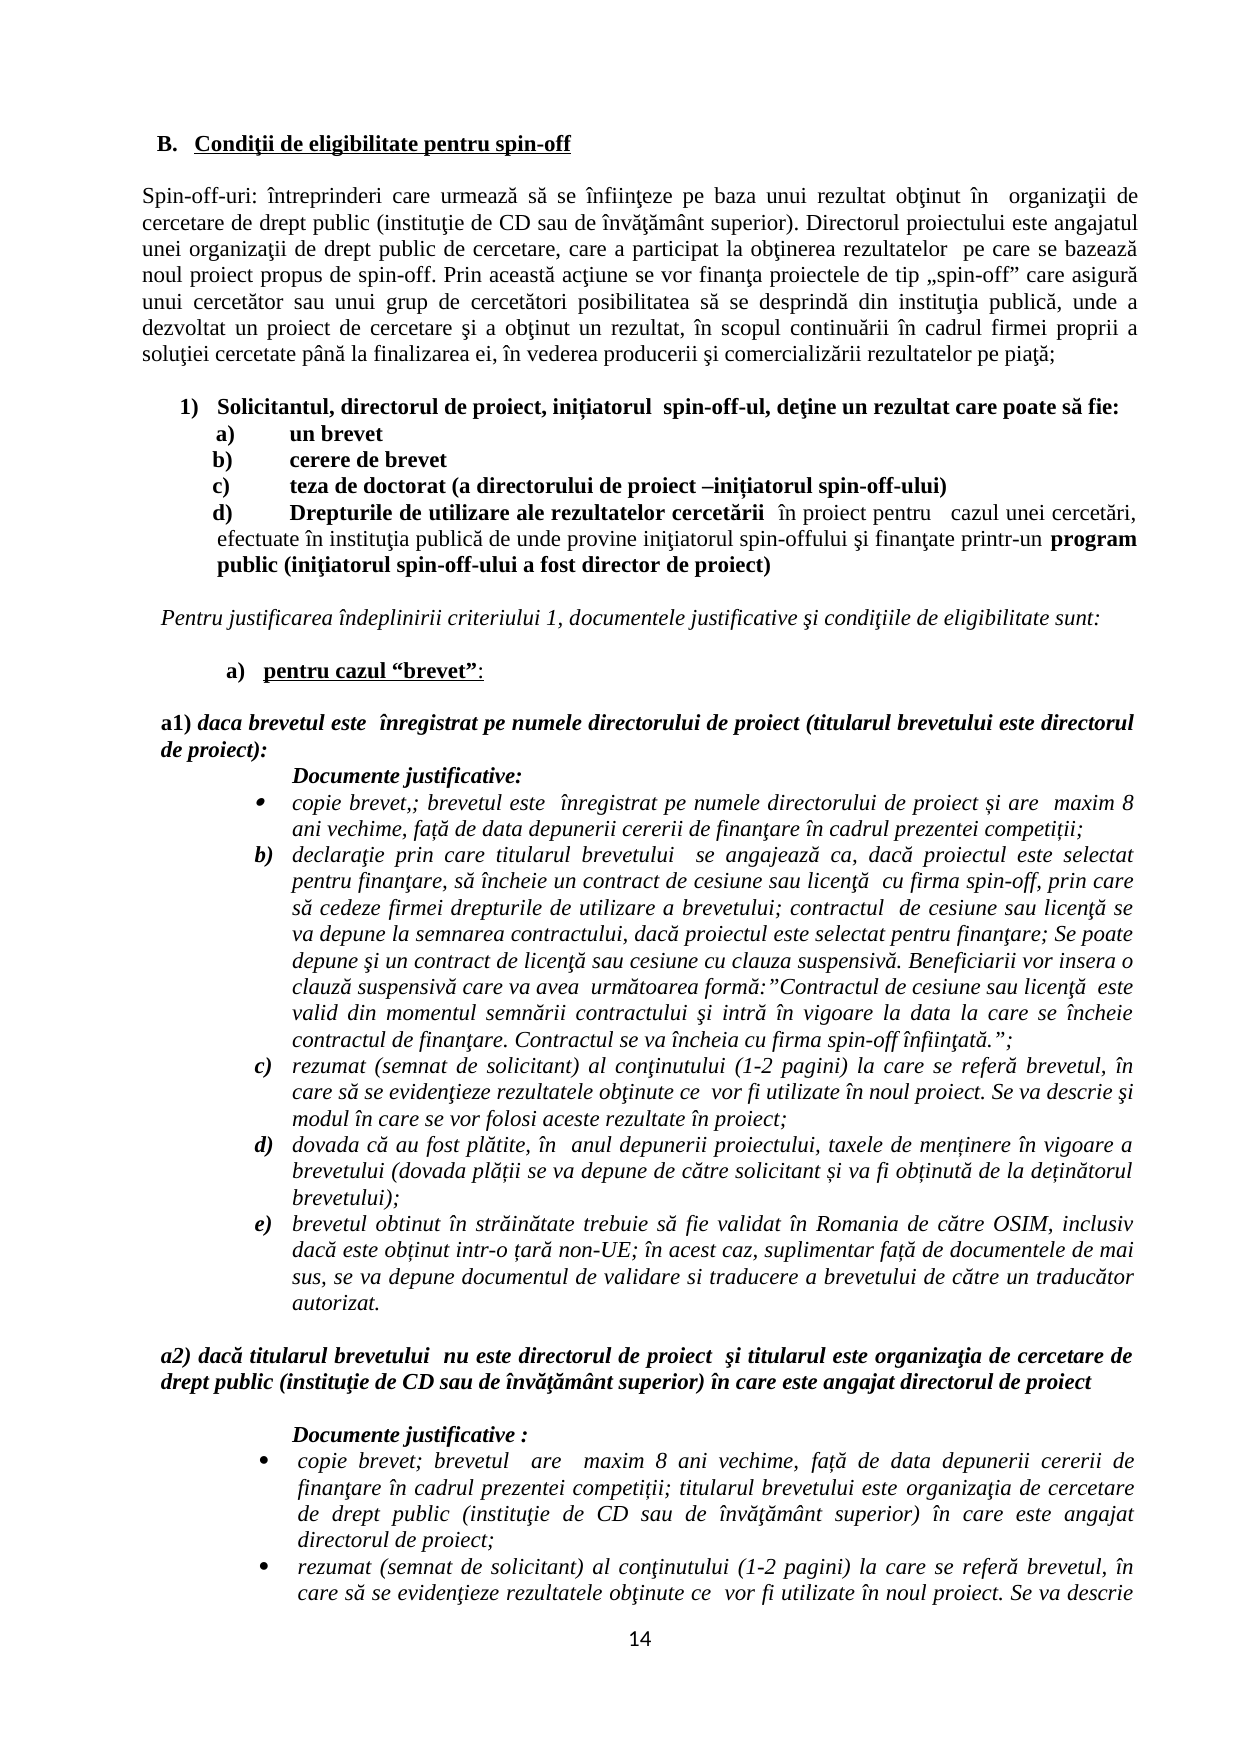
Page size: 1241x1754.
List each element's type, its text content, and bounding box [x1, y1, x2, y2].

list Solicitantul, directorul de proiect, inițiatorul spin-off-ul, deţine un rezultat care poate să fie: [179, 393, 1137, 419]
list Condiţii de eligibilitate pentru spin-off [157, 130, 1137, 156]
text Spin-off-uri: întreprinderi care urmează să se înfiinţeze pe baza unui rezultat obţinut în organizaţii de cercetare de drept public (instituţie de CD sau de învăţământ superior). Directorul proiectului este angajatul unei organizaţii de drept public de cercetare, care a participat la obţinerea rezultatelor pe care se bazează noul proiect propus de spin-off. Prin această acţiune se vor finanţa proiectele de tip „spin-off” care asigură unui cercetător sau unui grup de cercetători posibilitatea să se desprindă din instituţia publică, unde a dezvoltat un proiect de cercetare şi a obţinut un rezultat, în scopul continuării în cadrul firmei proprii a soluţiei cercetate până la finalizarea ei, în vederea producerii şi comercializării rezultatelor pe piaţă; [142, 182, 1140, 367]
list teza de doctorat (a directorului de proiect –inițiatorul spin-off-ului) [212, 472, 1137, 499]
list rezumat (semnat de solicitant) al conţinutului (1-2 pagini) la care se referă brevetul, în care să se evidenţieze rezultatele obţinute ce vor fi utilizate în noul proiect. Se va descrie şi modul în care se vor folosi aceste rezultate în proiect; [254, 1052, 1137, 1131]
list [260, 1553, 1137, 1606]
list brevetul obtinut în străinătate trebuie să fie validat în Romania de către OSIM, inclusiv dacă este obținut intr-o țară non-UE; în acest caz, suplimentar față de documentele de mai sus, se va depune documentul de validare si traducere a brevetului de către un traducător autorizat. [254, 1210, 1137, 1316]
text a1) daca brevetul este înregistrat pe numele directorului de proiect (titularul brevetului este directorul de proiect): [161, 709, 1137, 762]
list copie brevet,; brevetul este înregistrat pe numele directorului de proiect și are maxim 8 ani vechime, față de data depunerii cererii de finanţare în cadrul prezentei competiții; [254, 788, 1137, 841]
list declaraţie prin care titularul brevetului se angajează ca, dacă proiectul este selectat pentru finanţare, să încheie un contract de cesiune sau licenţă cu firma spin-off, prin care să cedeze firmei drepturile de utilizare a brevetului; contractul de cesiune sau licenţă se va depune la semnarea contractului, dacă proiectul este selectat pentru finanţare; Se poate depune şi un contract de licenţă sau cesiune cu clauza suspensivă. Beneficiarii vor insera o clauză suspensivă care va avea următoarea formă:”Contractul de cesiune sau licenţă este valid din momentul semnării contractului şi intră în vigoare la data la care se încheie contractul de finanţare. Contractul se va încheia cu firma spin-off înfiinţată.”; [254, 841, 1137, 1052]
list cerere de brevet [212, 446, 1137, 472]
list Pentru justificarea îndeplinirii criteriului 1, documentele justificative şi condiţiile de eligibilitate sunt: [161, 604, 1137, 630]
text Documente justificative: [292, 762, 1137, 788]
list Drepturile de utilizare ale rezultatelor cercetării în proiect pentru cazul unei cercetări, efectuate în instituţia publică de unde provine iniţiatorul spin-offului şi finanţate printr-un program public (iniţiatorul spin-off-ului a fost director de proiect) [212, 499, 1137, 578]
list dovada că au fost plătite, în anul depunerii proiectului, taxele de menținere în vigoare a brevetului (dovada plății se va depune de către solicitant și va fi obținută de la deținătorul brevetului); [254, 1131, 1137, 1210]
list copie brevet; brevetul are maxim 8 ani vechime, față de data depunerii cererii de finanţare în cadrul prezentei competiții; titularul brevetului este organizaţia de cercetare de drept public (instituţie de CD sau de învăţământ superior) în care este angajat directorul de proiect; [260, 1447, 1137, 1553]
list un brevet [216, 419, 1137, 446]
text Documente justificative : [217, 1421, 1137, 1447]
list pentru cazul “brevet”: [226, 657, 1137, 683]
text a2) dacă titularul brevetului nu este directorul de proiect şi titularul este organizaţia de cercetare de drept public (instituţie de CD sau de învăţământ superior) în care este angajat directorul de proiect [161, 1342, 1137, 1395]
